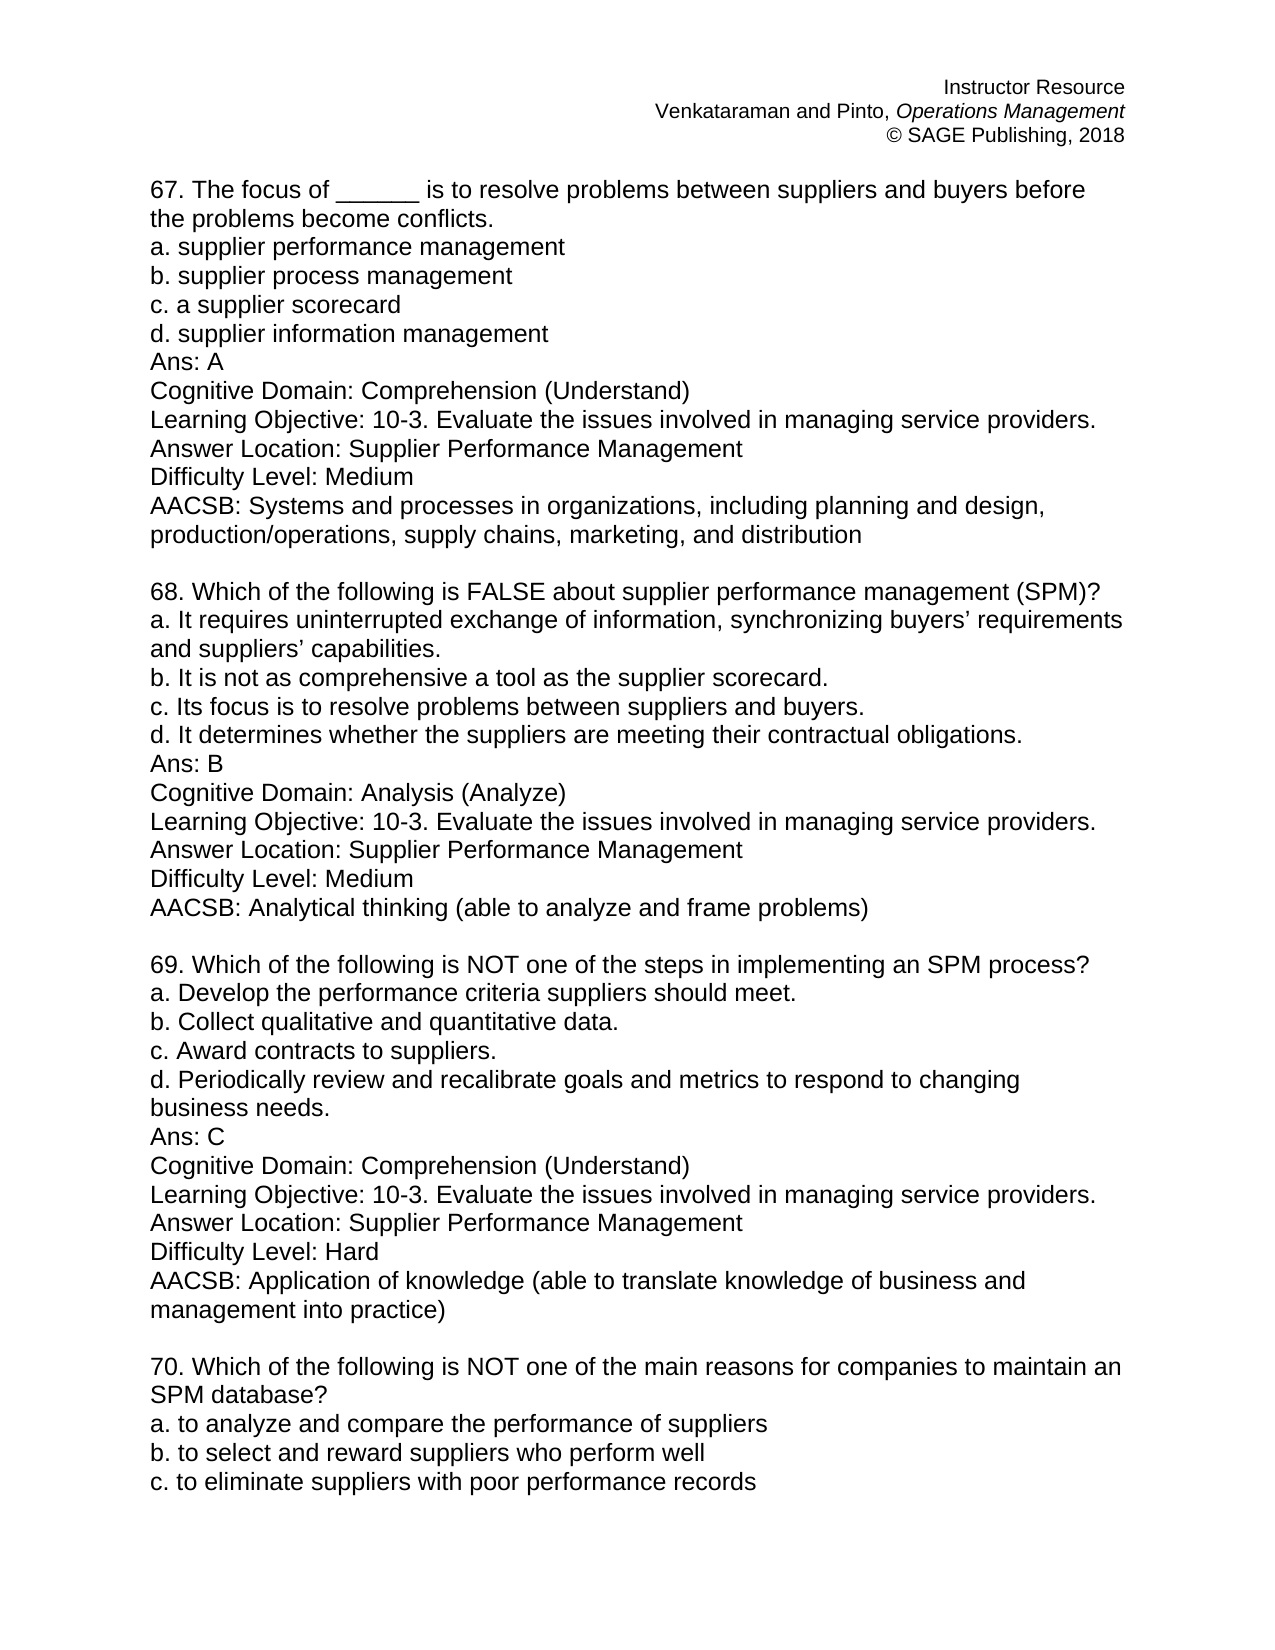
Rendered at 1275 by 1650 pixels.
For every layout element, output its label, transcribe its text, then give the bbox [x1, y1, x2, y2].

text b. supplier process management [150, 261, 1125, 290]
text AACSB: Analytical thinking (able to analyze and frame problems) [150, 893, 1125, 922]
text Answer Location: Supplier Performance Management [150, 835, 1125, 864]
text Ans: A [150, 347, 1125, 376]
text Learning Objective: 10-3. Evaluate the issues involved in managing service providers. [150, 807, 1125, 835]
text Answer Location: Supplier Performance Management [150, 1208, 1125, 1237]
text c. Its focus is to resolve problems between suppliers and buyers. [150, 692, 1125, 720]
text d. It determines whether the suppliers are meeting their contractual obligations. [150, 720, 1125, 749]
text b. Collect qualitative and quantitative data. [150, 1007, 1125, 1036]
text Learning Objective: 10-3. Evaluate the issues involved in managing service providers. [150, 1180, 1125, 1208]
text Difficulty Level: Hard [150, 1237, 1125, 1266]
text Cognitive Domain: Analysis (Analyze) [150, 778, 1125, 807]
text 70. Which of the following is NOT one of the main reasons for companies to maintain an SPM database? [150, 1351, 1125, 1409]
text c. to eliminate suppliers with poor performance records [150, 1466, 1125, 1495]
text a. supplier performance management [150, 232, 1125, 261]
text c. a supplier scorecard [150, 290, 1125, 319]
text Ans: B [150, 749, 1125, 778]
text 68. Which of the following is FALSE about supplier performance management (SPM)? [150, 577, 1125, 605]
text AACSB: Systems and processes in organizations, including planning and design, production/operations, supply chains, marketing, and distribution [150, 491, 1125, 549]
text b. to select and reward suppliers who perform well [150, 1438, 1125, 1466]
text Difficulty Level: Medium [150, 462, 1125, 491]
text Cognitive Domain: Comprehension (Understand) [150, 1151, 1125, 1180]
text 69. Which of the following is NOT one of the steps in implementing an SPM process? [150, 950, 1125, 978]
text AACSB: Application of knowledge (able to translate knowledge of business and management into practice) [150, 1266, 1125, 1323]
text d. Periodically review and recalibrate goals and metrics to respond to changing business needs. [150, 1065, 1125, 1122]
text d. supplier information management [150, 319, 1125, 347]
text b. It is not as comprehensive a tool as the supplier scorecard. [150, 663, 1125, 692]
text Ans: C [150, 1122, 1125, 1151]
text a. to analyze and compare the performance of suppliers [150, 1409, 1125, 1438]
text a. Develop the performance criteria suppliers should meet. [150, 978, 1125, 1007]
text c. Award contracts to suppliers. [150, 1036, 1125, 1065]
text Answer Location: Supplier Performance Management [150, 434, 1125, 462]
text 67. The focus of ______ is to resolve problems between suppliers and buyers before the problems become conflicts. [150, 175, 1125, 232]
text Difficulty Level: Medium [150, 864, 1125, 893]
text a. It requires uninterrupted exchange of information, synchronizing buyers’ requirements and suppliers’ capabilities. [150, 605, 1125, 663]
text Learning Objective: 10-3. Evaluate the issues involved in managing service providers. [150, 405, 1125, 434]
text Cognitive Domain: Comprehension (Understand) [150, 376, 1125, 405]
